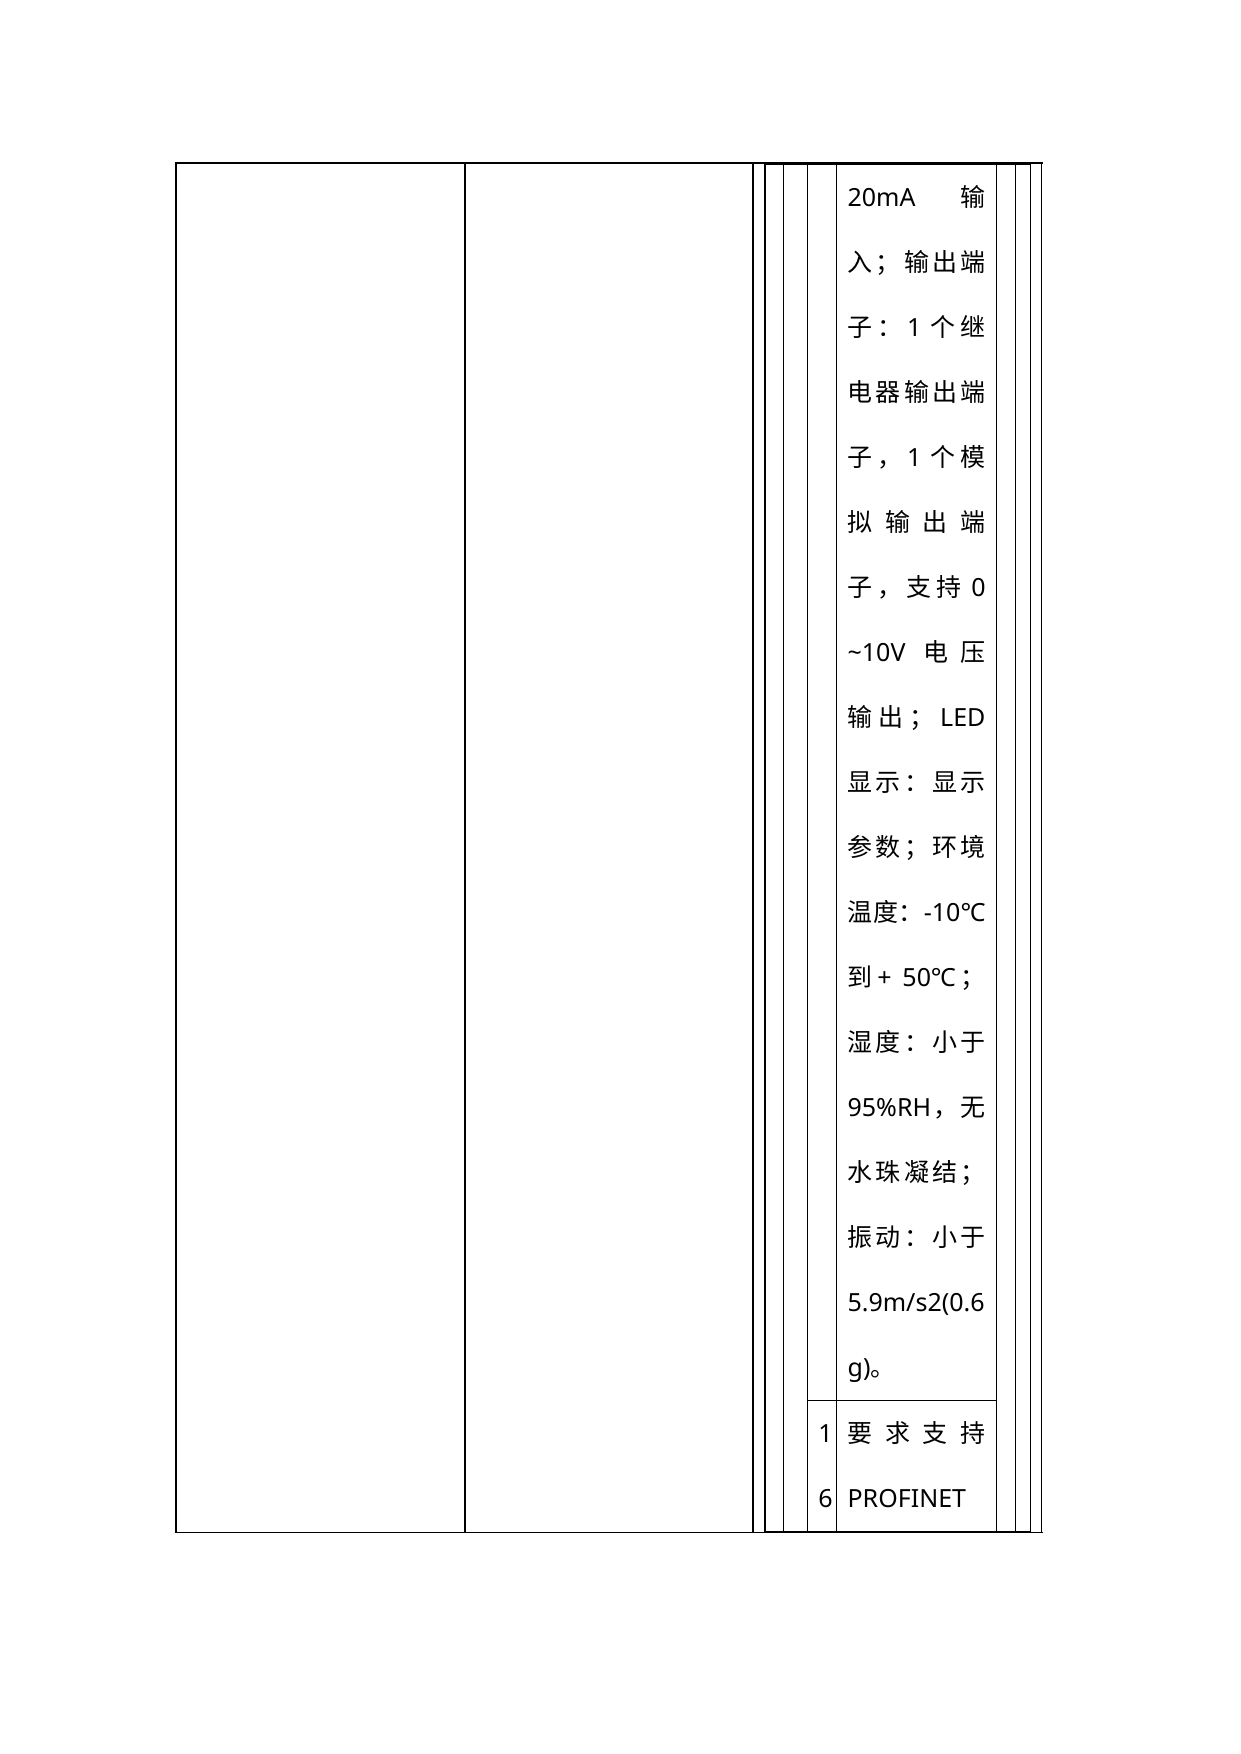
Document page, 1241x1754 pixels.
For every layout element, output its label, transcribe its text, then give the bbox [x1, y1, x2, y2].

table_cell [997, 165, 1015, 1531]
table_cell 3 [466, 164, 752, 1532]
table_cell [754, 164, 764, 1532]
table_cell [784, 165, 807, 1531]
table_cell [837, 1401, 996, 1531]
table_cell [808, 1401, 836, 1531]
table_cell [1031, 164, 1041, 1532]
table_cell [766, 165, 783, 1531]
table_cell [837, 165, 996, 1400]
table_cell [808, 165, 836, 1400]
table_cell [177, 164, 464, 1532]
table_cell [1016, 165, 1030, 1531]
